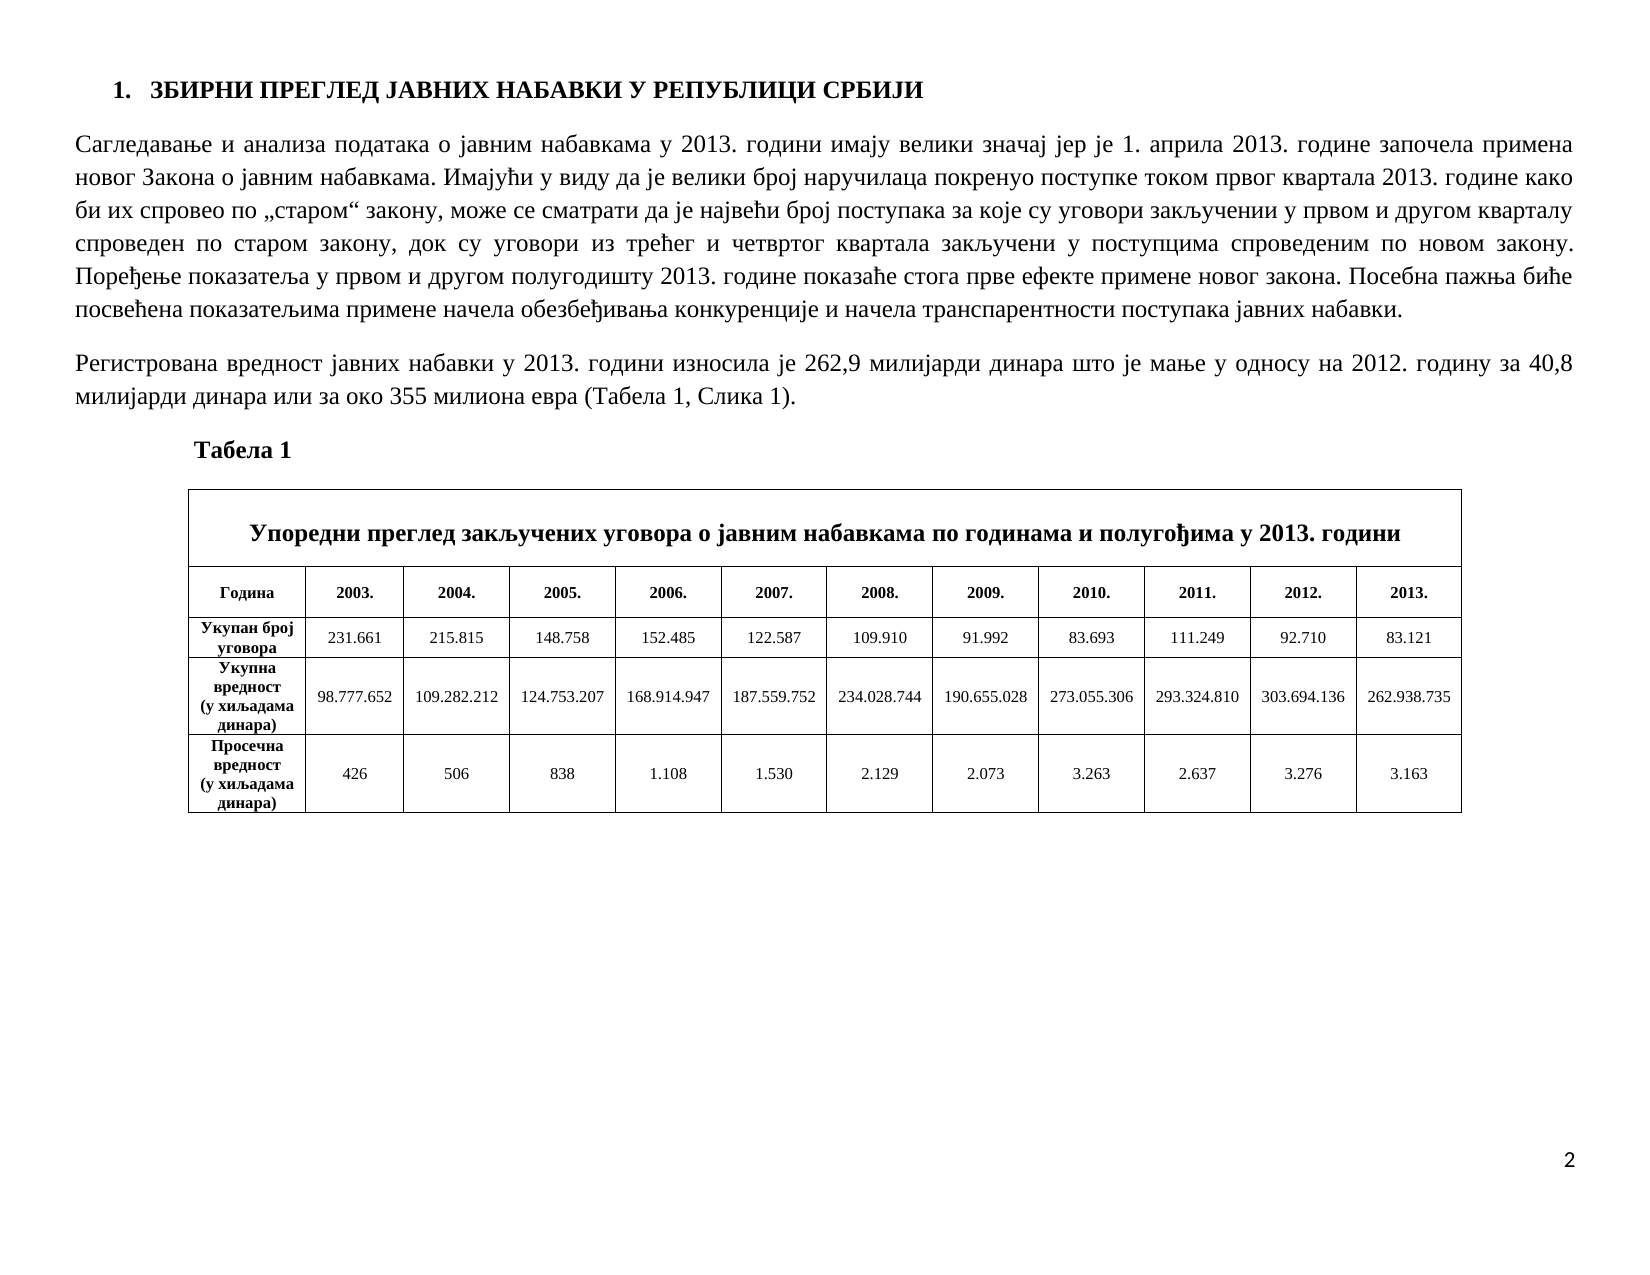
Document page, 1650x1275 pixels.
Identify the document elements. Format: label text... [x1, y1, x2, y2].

table_cell 231.661 [306, 618, 403, 657]
table_cell 2012. [1251, 567, 1356, 617]
table_cell 98.777.652 [306, 658, 403, 734]
table_cell 190.655.028 [933, 658, 1038, 734]
text Сагледавање и анализа података о јавним набавкама у 2013. години имају велики значај јер је 1. априла 2013. године започела примена новог Закона о јавним набавкама. Имајући у виду да је велики број наручилаца покренуо поступке током првог квартала 2013. године како би их спровео по „старом“ закону, може се сматрати да је највећи број поступака за које су уговори закључении у првом и другом кварталу спроведен по старом закону, док су уговори из трећег и четвртог квартала закључени у поступцима спроведеним по новом закону. Поређење показатеља у првом и другом полугодишту 2013. године показаће стога прве ефекте примене новог закона. Посебна пажња биће посвећена показатељима примене начела обезбеђивања конкуренције и начела транспарентности поступака јавних набавки. [75, 129, 1575, 323]
table_cell 2008. [827, 567, 932, 617]
table_cell 187.559.752 [722, 658, 826, 734]
table_cell 426 [306, 735, 403, 812]
table_cell 262.938.735 [1357, 658, 1461, 734]
table_cell 122.587 [722, 618, 826, 657]
table_cell 293.324.810 [1145, 658, 1250, 734]
table_cell 168.914.947 [616, 658, 721, 734]
table_cell 83.121 [1357, 618, 1461, 657]
table_cell 2003. [306, 567, 403, 617]
text Табела 1 [75, 435, 1575, 463]
table_cell 2010. [1039, 567, 1144, 617]
table_cell Укупна вредност (у хиљадама динара) [189, 658, 305, 734]
table_cell 215.815 [404, 618, 509, 657]
table_cell 2011. [1145, 567, 1250, 617]
table_cell 2006. [616, 567, 721, 617]
table_cell 2.073 [933, 735, 1038, 812]
table_cell Укупан број уговора [189, 618, 305, 657]
table_cell 1.108 [616, 735, 721, 812]
table_cell 2005. [510, 567, 615, 617]
table_cell 2.637 [1145, 735, 1250, 812]
table_cell 3.163 [1357, 735, 1461, 812]
table_cell 1.530 [722, 735, 826, 812]
table_cell 303.694.136 [1251, 658, 1356, 734]
table_cell 234.028.744 [827, 658, 932, 734]
text Регистрована вредност јавних набавки у 2013. години износила је 262,9 милијарди динара што је мање у односу на 2012. годину за 40,8 милијарди динара или за око 355 милиона евра (Табела 1, Слика 1). [75, 348, 1575, 409]
table_cell 2009. [933, 567, 1038, 617]
table_cell Просечна вредност (у хиљадама динара) [189, 735, 305, 812]
table_cell 2004. [404, 567, 509, 617]
table_cell 2.129 [827, 735, 932, 812]
table_header Упоредни преглед закључених уговора о јавним набавкама по годинама и полугођима у 2013. години [189, 490, 1461, 566]
table_cell 148.758 [510, 618, 615, 657]
table_cell 124.753.207 [510, 658, 615, 734]
table_cell Година [189, 567, 305, 617]
table_cell 273.055.306 [1039, 658, 1144, 734]
list ЗБИРНИ ПРЕГЛЕД ЈАВНИХ НАБАВКИ У РЕПУБЛИЦИ СРБИЈИ [112, 75, 1575, 104]
table_cell 3.276 [1251, 735, 1356, 812]
table_cell 152.485 [616, 618, 721, 657]
table_cell 506 [404, 735, 509, 812]
table_cell 109.910 [827, 618, 932, 657]
table_cell 2007. [722, 567, 826, 617]
table_cell 838 [510, 735, 615, 812]
table_cell 2013. [1357, 567, 1461, 617]
table_cell 83.693 [1039, 618, 1144, 657]
table_cell 109.282.212 [404, 658, 509, 734]
table_cell 91.992 [933, 618, 1038, 657]
table_cell 111.249 [1145, 618, 1250, 657]
table_cell 3.263 [1039, 735, 1144, 812]
table_cell 92.710 [1251, 618, 1356, 657]
